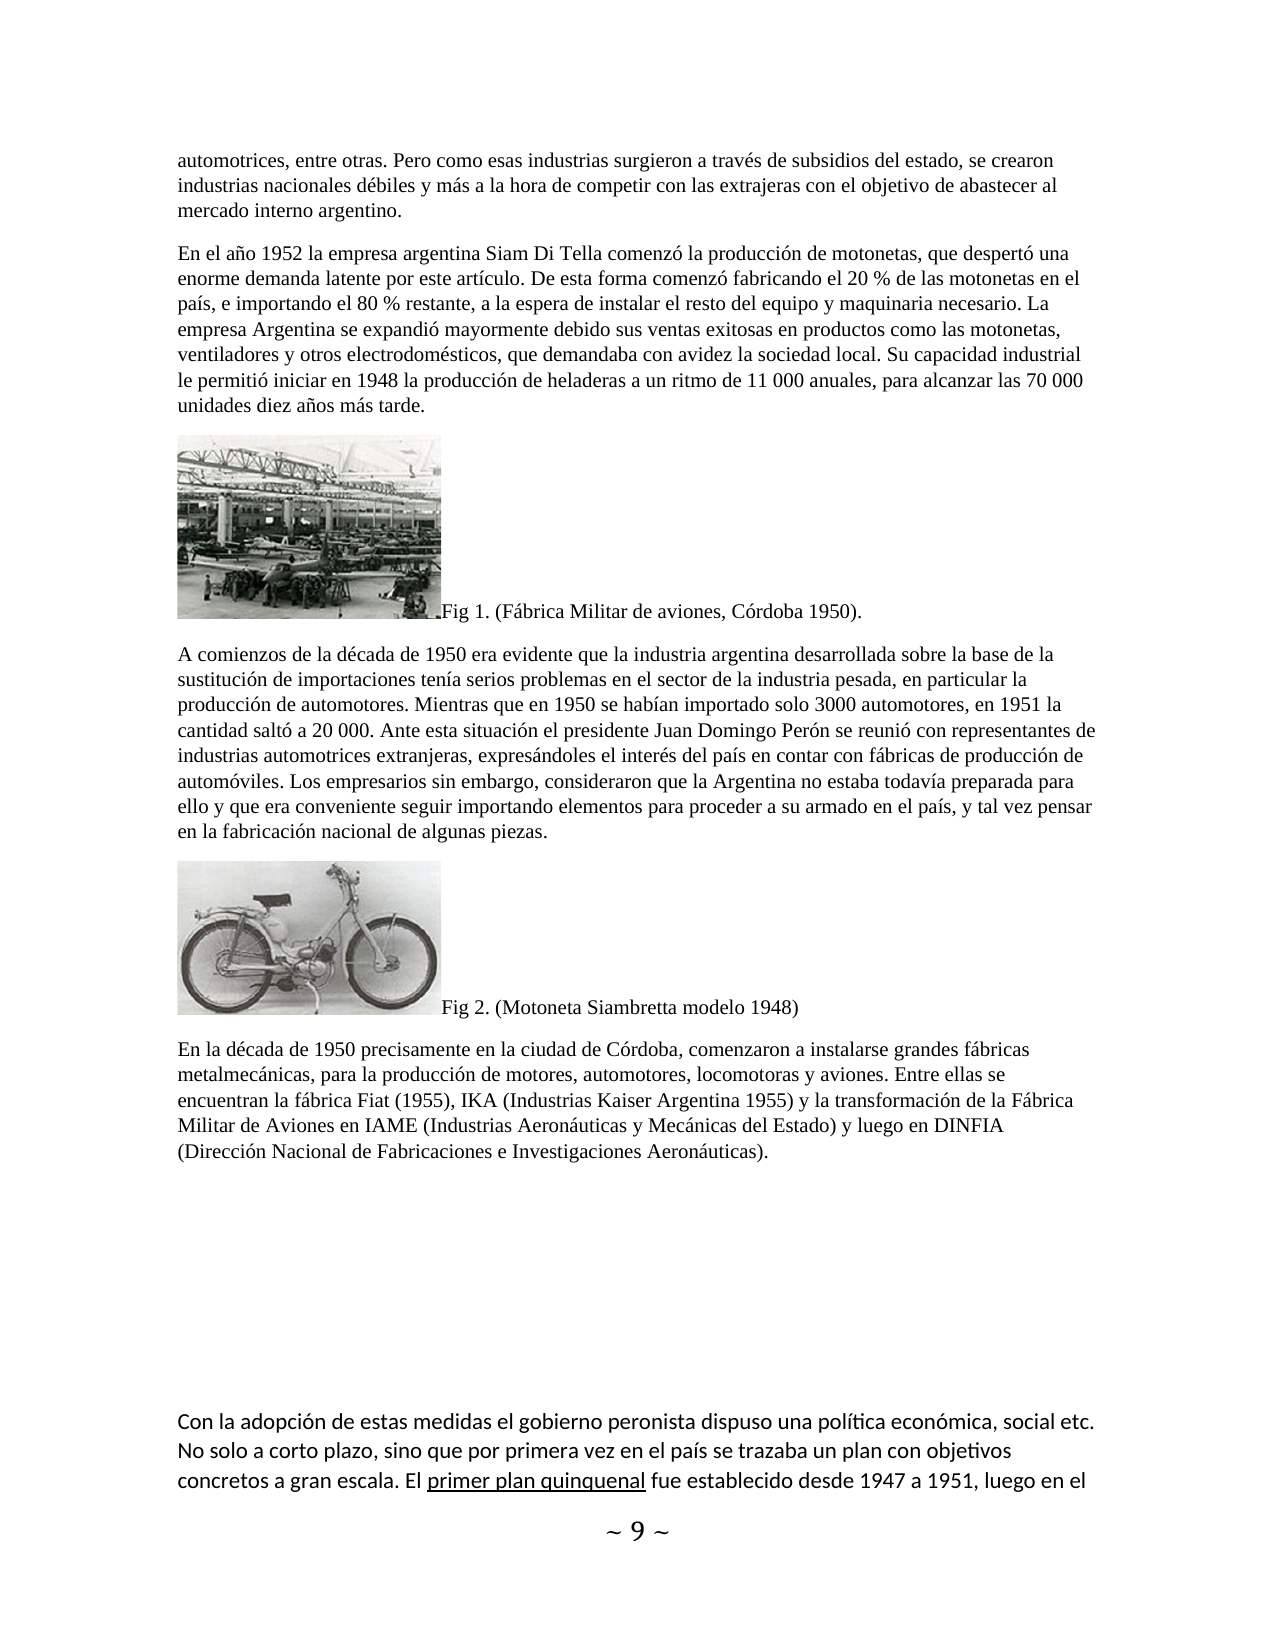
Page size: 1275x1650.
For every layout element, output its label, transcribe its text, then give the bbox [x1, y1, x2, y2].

text En el año 1952 la empresa argentina Siam Di Tella comenzó la producción de motonetas, que despertó una enorme demanda latente por este artículo. De esta forma comenzó fabricando el 20 % de las motonetas en el país, e importando el 80 % restante, a la espera de instalar el resto del equipo y maquinaria necesario. La empresa Argentina se expandió mayormente debido sus ventas exitosas en productos como las motonetas, ventiladores y otros electrodomésticos, que demandaba con avidez la sociedad local. Su capacidad industrial le permitió iniciar en 1948 la producción de heladeras a un ritmo de 11 000 anuales, para alcanzar las 70 000 unidades diez años más tarde. [177, 241, 1098, 417]
text A comienzos de la década de 1950 era evidente que la industria argentina desarrollada sobre la base de la sustitución de importaciones tenía serios problemas en el sector de la industria pesada, en particular la producción de automotores. Mientras que en 1950 se habían importado solo 3000 automotores, en 1951 la cantidad saltó a 20 000. Ante esta situación el presidente Juan Domingo Perón se reunió con representantes de industrias automotrices extranjeras, expresándoles el interés del país en contar con fábricas de producción de automóviles. Los empresarios sin embargo, consideraron que la Argentina no estaba todavía preparada para ello y que era conveniente seguir importando elementos para proceder a su armado en el país, y tal vez pensar en la fabricación nacional de algunas piezas. [177, 642, 1098, 843]
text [177, 148, 1098, 222]
picture [177, 435, 442, 619]
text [177, 1407, 1098, 1494]
text En la década de 1950 precisamente en la ciudad de Córdoba, comenzaron a instalarse grandes fábricas metalmecánicas, para la producción de motores, automotores, locomotoras y aviones. Entre ellas se encuentran la fábrica Fiat (1955), IKA (Industrias Kaiser Argentina 1955) y la transformación de la Fábrica Militar de Aviones en IAME (Industrias Aeronáuticas y Mecánicas del Estado) y luego en DINFIA (Dirección Nacional de Fabricaciones e Investigaciones Aeronáuticas). [177, 1037, 1098, 1163]
picture [177, 861, 442, 1015]
